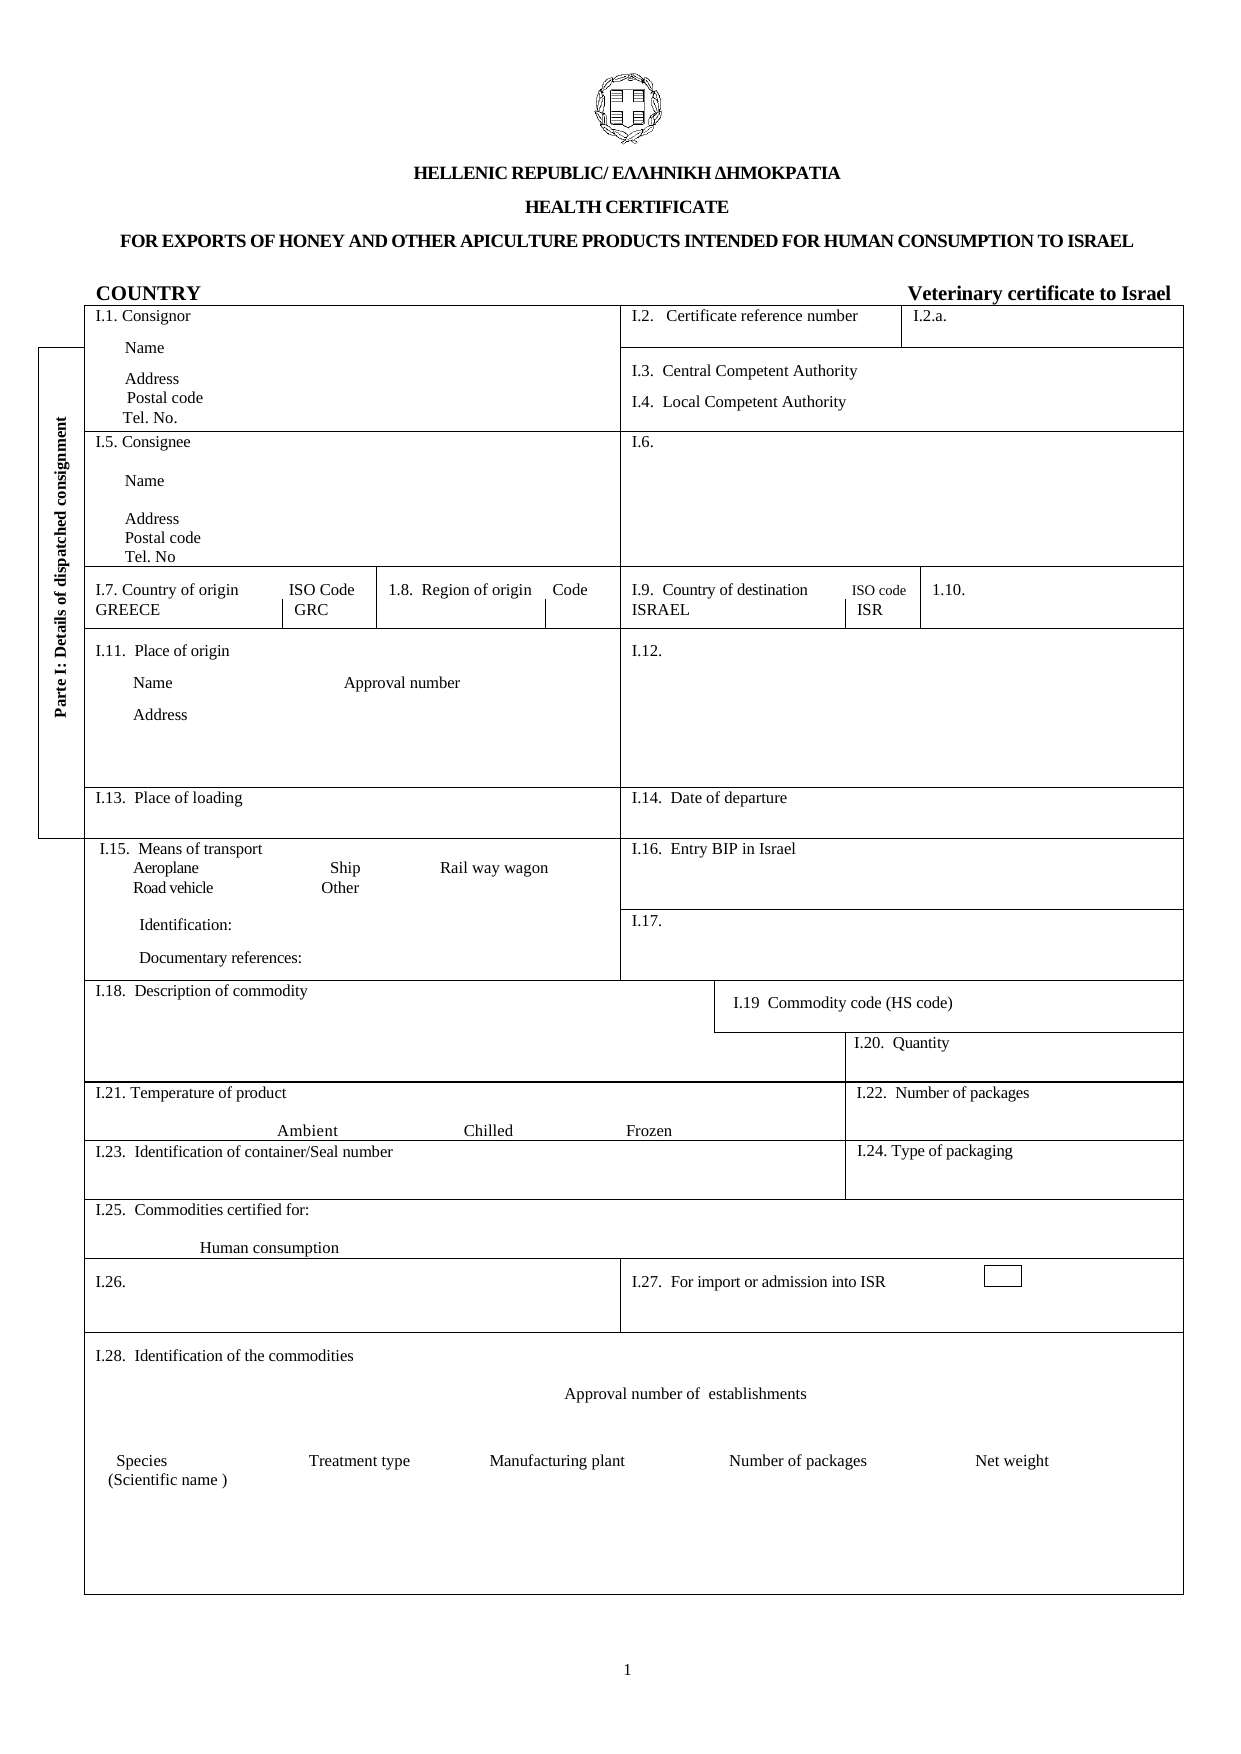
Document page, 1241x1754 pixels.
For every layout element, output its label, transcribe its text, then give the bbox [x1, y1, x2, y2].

picture [579, 68, 676, 150]
table_cell of loading [85, 788, 620, 838]
table_cell I.27. For import or admission into ISR [621, 1259, 1183, 1332]
table_cell ISR [846, 599, 920, 628]
table_cell I.6. [621, 432, 1183, 566]
text COUNTRY Veterinary certificate to Israel [96, 281, 1227, 305]
table_cell I.28. Identification of the commodities Approval number of establishments Species Treatment type Manufacturing plant Number of packages Net weight (Scientific name ) [85, 1333, 1183, 1594]
table_cell I.26. [85, 1259, 620, 1332]
table_cell I.25. Commodities certified for: Human consumption  [85, 1200, 1183, 1258]
table_cell 1.10. [921, 567, 1183, 628]
table_cell [85, 1032, 845, 1081]
table_cell I.20. Quantity [846, 1033, 1183, 1081]
table_cell I.3. Central Competent Authority I.4. Local Competent Authority [621, 348, 1183, 431]
table_cell Parte I: Details of dispatched consignment [39, 348, 84, 787]
table_cell I.7. Country of origin ISO Code [85, 567, 376, 599]
table_cell [546, 599, 620, 628]
subtitle HELLENIC REPUBLIC/ ΕΛΛΗΝΙΚΗ ΔΗΜΟΚΡΑΤΙΑ [96, 162, 1159, 184]
table_cell 1.8. Region of origin Code [377, 567, 620, 599]
table_header I.1. Consignor Name Address Postal code Tel. No. [85, 306, 620, 431]
table_cell I.23. Identification of container/Seal number [85, 1141, 845, 1199]
subtitle HEALTH CERTIFICATE [96, 196, 1159, 218]
table_cell I.17. [621, 910, 1183, 980]
table_header I.2.a. [902, 306, 1183, 347]
table_cell GRC [283, 599, 376, 628]
table_cell [377, 599, 545, 628]
table_cell ISRAEL [621, 599, 845, 628]
table_cell I.22. Number of packages [846, 1083, 1183, 1140]
table_cell I.9. Country of destination ISO code [621, 567, 920, 599]
table_header I.2. Certificate reference number [621, 306, 901, 347]
table_cell of origin Name Approval number Address [85, 629, 620, 787]
table_cell I.24. Type of packaging [846, 1141, 1183, 1199]
table_cell I.21. Temperature of product Ambient  Chilled  Frozen  [85, 1083, 845, 1140]
table_cell GREECE [85, 599, 282, 628]
table_cell I.19 Commodity code (HS code) [715, 981, 1183, 1032]
table_cell I.15. Means of transport Aeroplane  Ship  Rail way wagon  Road vehicle  Other  Identification: Documentary references: [85, 839, 620, 980]
subtitle FOR EXPORTS OF HONEY AND OTHER APICULTURE PRODUCTS INTENDED FOR HUMAN CONSUMPTION TO ISRAEL [96, 230, 1159, 252]
table_cell I.14. Date of departure [621, 788, 1183, 838]
table_cell I.12. [621, 629, 1183, 787]
table_cell I.5. Consignee Name Address Postal code Tel. No [85, 432, 620, 566]
table_cell [39, 787, 84, 838]
table_cell I.18. Description of commodity [85, 981, 714, 1032]
table_cell I.16. Entry BIP in Israel [621, 839, 1183, 909]
